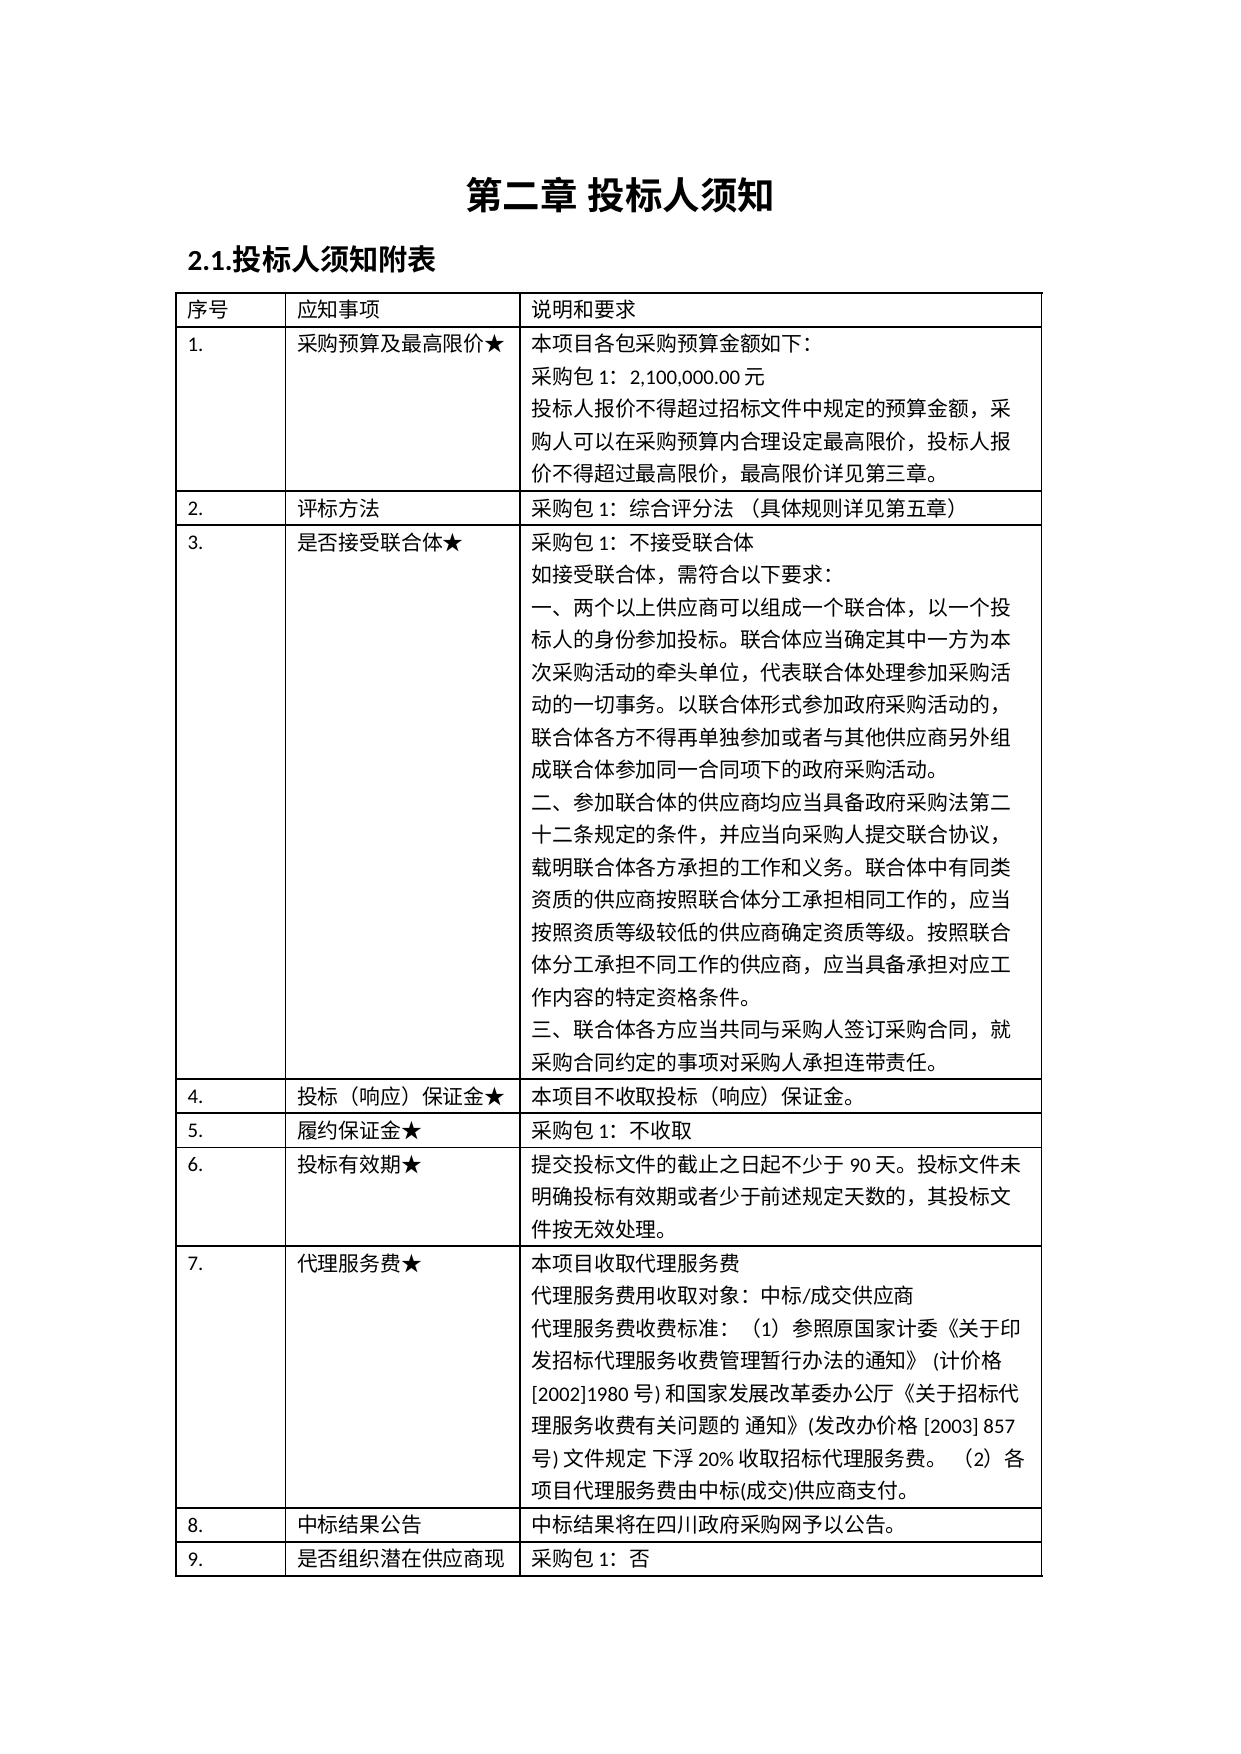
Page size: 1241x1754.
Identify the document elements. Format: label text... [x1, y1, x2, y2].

table_cell 采购包1：不接受联合体 如接受联合体，需符合以下要求： 一、两个以上供应商可以组成一个联合体，以一个投标人的身份参加投标。联合体应当确定其中一方为本次采购活动的牵头单位，代表联合体处理参加采购活动的一切事务。以联合体形式参加政府采购活动的，联合体各方不得再单独参加或者与其他供应商另外组成联合体参加同一合同项下的政府采购活动。 二、参加联合体的供应商均应当具备政府采购法第二十二条规定的条件，并应当向采购人提交联合协议，载明联合体各方承担的工作和义务。联合体中有同类资质的供应商按照联合体分工承担相同工作的，应当按照资质等级较低的供应商确定资质等级。按照联合体分工承担不同工作的供应商，应当具备承担对应工作内容的特定资格条件。 三、联合体各方应当共同与采购人签订采购合同，就采购合同约定的事项对采购人承担连带责任。 [521, 526, 1041, 1078]
table_cell 采购包1：否 [521, 1543, 1041, 1575]
table_cell 本项目收取代理服务费 代理服务费用收取对象：中标/成交供应商 代理服务费收费标准：（1）参照原国家计委《关于印发招标代理服务收费管理暂行办法的通知》 (计价格 [2002]1980 号) 和国家发展改革委办公厅《关于招标代理服务收费有关问题的 通知》(发改办价格 [2003] 857 号) 文件规定 下浮20% 收取招标代理服务费。 （2）各项目代理服务费由中标(成交)供应商支付。 [521, 1247, 1041, 1507]
table_header 说明和要求 [521, 294, 1041, 326]
table_cell 评标方法 [286, 492, 519, 524]
table_cell 本项目不收取投标（响应）保证金。 [521, 1080, 1041, 1112]
table_cell 3. [177, 526, 285, 1078]
table_cell 5. [177, 1114, 285, 1146]
text 第二章 投标人须知 [187, 162, 1053, 227]
table_cell 投标（响应）保证金★ [286, 1080, 519, 1112]
table_header 序号 [177, 294, 285, 326]
table_cell 1. [177, 328, 285, 490]
table_cell 采购包1：综合评分法 （具体规则详见第五章） [521, 492, 1041, 524]
table_header 应知事项 [286, 294, 519, 326]
table_cell 中标结果将在四川政府采购网予以公告。 [521, 1509, 1041, 1541]
table_cell 中标结果公告 [286, 1509, 519, 1541]
table_cell 投标有效期★ [286, 1148, 519, 1245]
table_cell 9. [177, 1543, 285, 1575]
table_cell 履约保证金★ [286, 1114, 519, 1146]
text 2.1.投标人须知附表 [187, 227, 1053, 292]
table_cell 本项目各包采购预算金额如下： 采购包1：2,100,000.00元 投标人报价不得超过招标文件中规定的预算金额，采购人可以在采购预算内合理设定最高限价，投标人报价不得超过最高限价，最高限价详见第三章。 [521, 328, 1041, 490]
table_cell 2. [177, 492, 285, 524]
table_cell 6. [177, 1148, 285, 1245]
table_cell 是否接受联合体★ [286, 526, 519, 1078]
table_cell 是否组织潜在供应商现场考察 [286, 1543, 519, 1575]
table_cell 7. [177, 1247, 285, 1507]
table_cell 提交投标文件的截止之日起不少于 90 天。投标文件未明确投标有效期或者少于前述规定天数的，其投标文件按无效处理。 [521, 1148, 1041, 1245]
table_cell 采购预算及最高限价★ [286, 328, 519, 490]
table_cell 代理服务费★ [286, 1247, 519, 1507]
table_cell 采购包1：不收取 [521, 1114, 1041, 1146]
table_cell 8. [177, 1509, 285, 1541]
table_cell 4. [177, 1080, 285, 1112]
